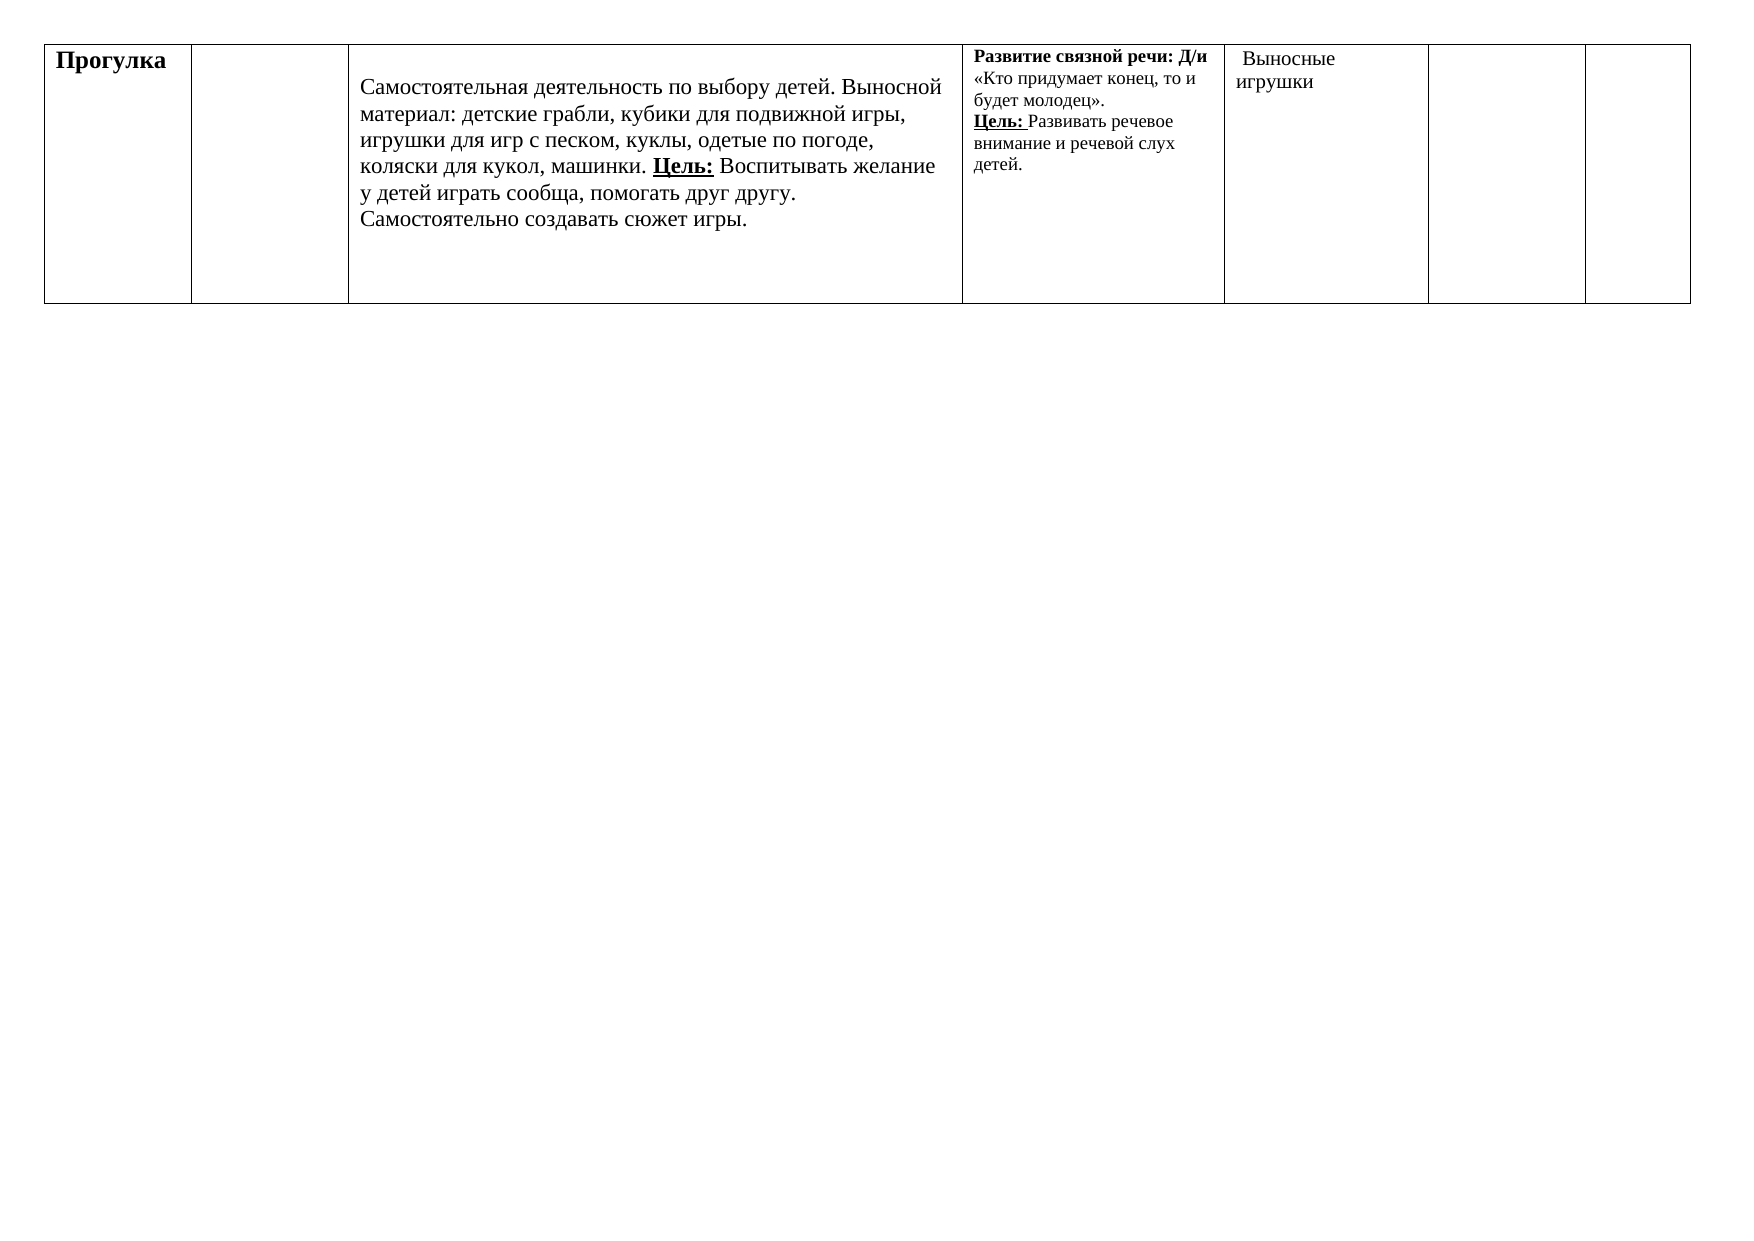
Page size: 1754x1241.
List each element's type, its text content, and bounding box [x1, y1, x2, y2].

table_cell Прогулка [45, 45, 191, 303]
table_cell [1586, 45, 1690, 303]
table_cell Выносные игрушки [1225, 45, 1428, 303]
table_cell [192, 45, 348, 303]
table_cell Самостоятельная деятельность по выбору детей. Выносной материал: детские грабли, кубики для подвижной игры, игрушки для игр с песком, куклы, одетые по погоде, коляски для кукол, машинки. Цель: Воспитывать желание у детей играть сообща, помогать друг другу. Самостоятельно создавать сюжет игры. [349, 45, 962, 303]
table_cell Развитие связной речи: Д/и «Кто придумает конец, то и будет молодец». Цель: Развивать речевое внимание и речевой слух детей. [963, 45, 1224, 303]
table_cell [1429, 45, 1585, 303]
